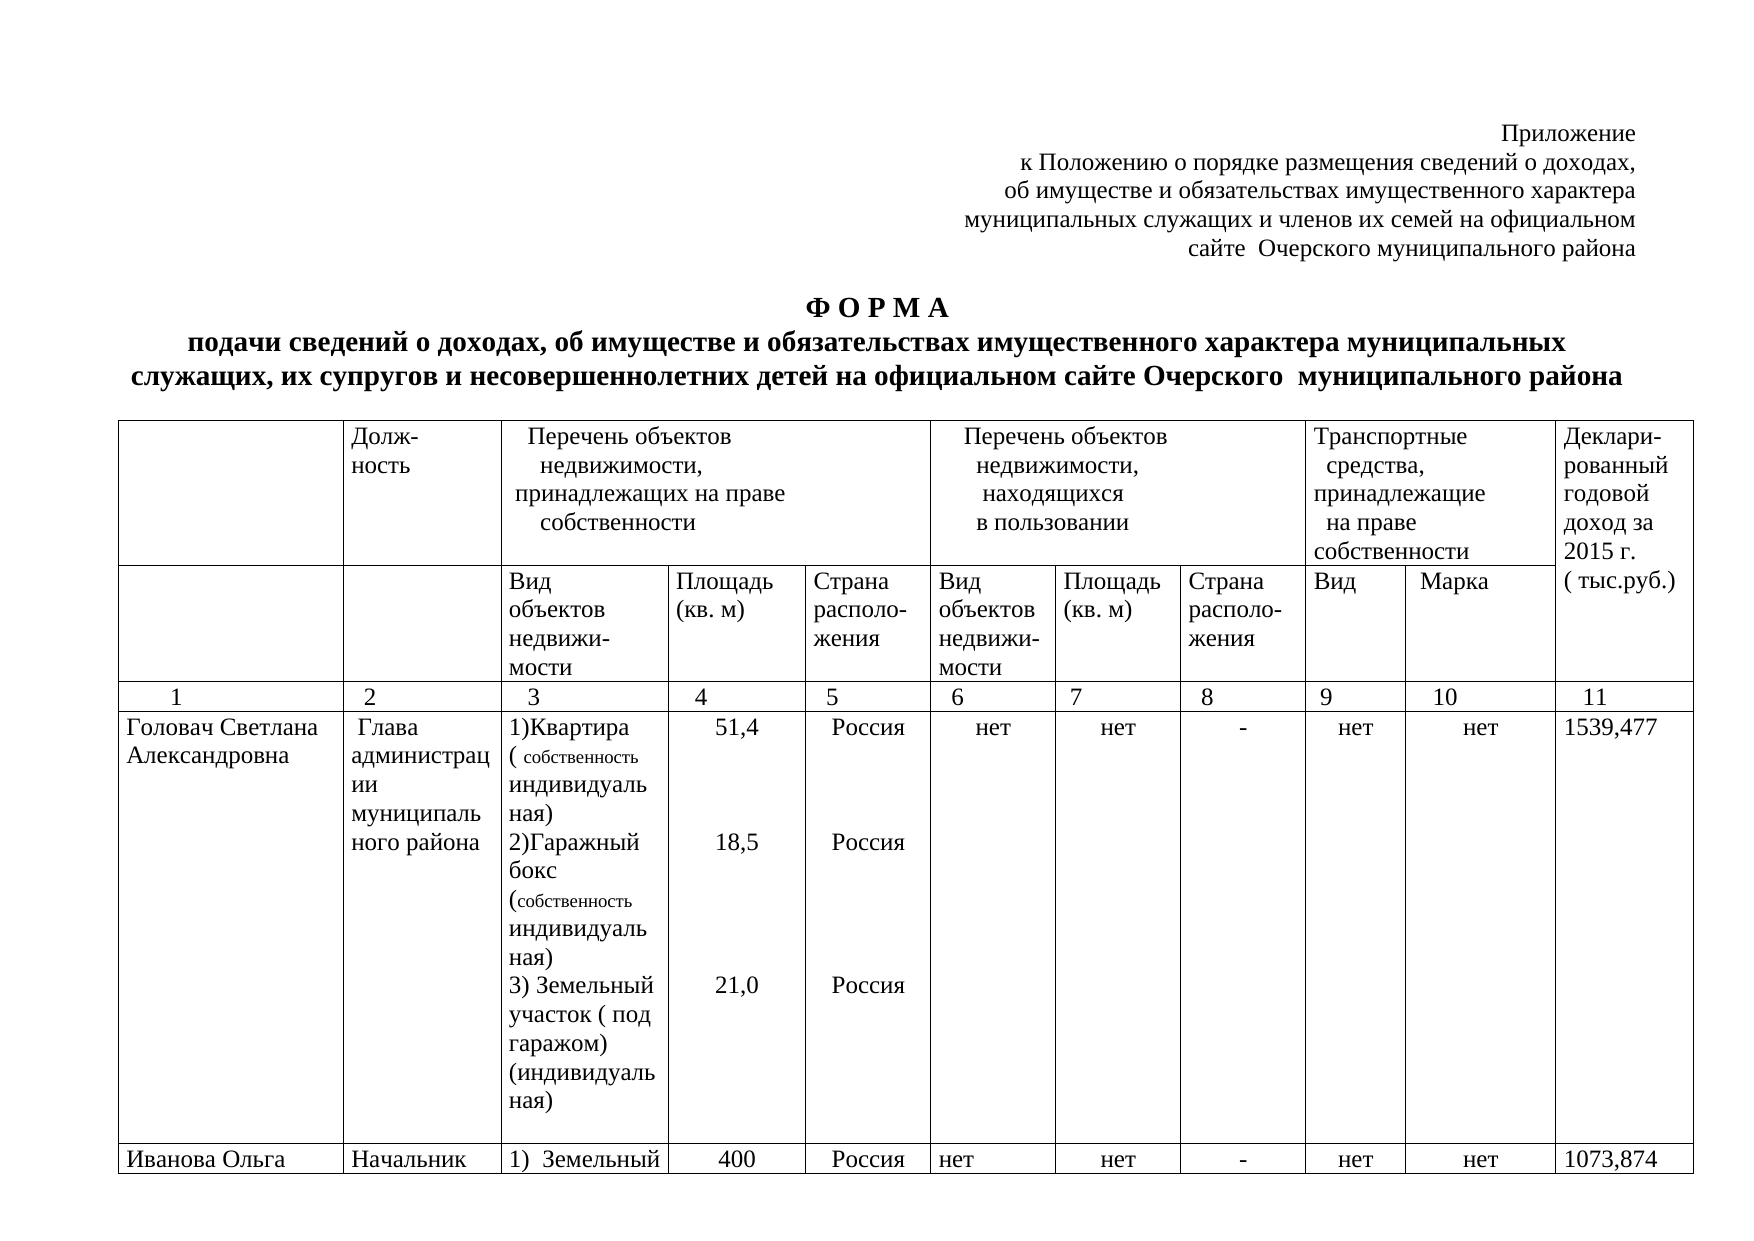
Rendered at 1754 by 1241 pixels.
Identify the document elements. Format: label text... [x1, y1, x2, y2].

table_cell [119, 1144, 343, 1173]
table_cell 1539,477 [1556, 712, 1693, 1143]
table_cell нет [1056, 1144, 1180, 1173]
text Ф О Р М А [118, 291, 1636, 324]
table_cell 3 [502, 682, 668, 711]
table_header Перечень объектов недвижимости, принадлежащих на праве собственности [502, 421, 930, 565]
table_cell - [1181, 712, 1305, 1143]
table_cell 8 [1181, 682, 1305, 711]
text сайте Очерского муниципального района [118, 233, 1636, 262]
table_cell нет [931, 712, 1055, 1143]
table_cell 1)Квартира ( собственность индивидуальная) 2)Гаражный бокс (собственность индивидуальная) 3) Земельный участок ( под гаражом) (индивидуальная) [502, 712, 668, 1143]
text подачи сведений о доходах, об имуществе и обязательствах имущественного характера муниципальных служащих, их супругов и несовершеннолетних детей на официальном сайте Очерского муниципального района [118, 324, 1636, 391]
table_cell 1 [119, 682, 343, 711]
table_cell Россия Россия Россия [806, 712, 930, 1143]
table_cell нет [1056, 712, 1180, 1143]
table_cell нет [1306, 1144, 1405, 1173]
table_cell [806, 1144, 930, 1173]
table_cell нет [931, 1144, 1055, 1173]
table_header Деклари- рованный годовой доход за 2015 г. ( тыс.руб.) [1556, 421, 1693, 681]
table_cell Страна располо- жения [806, 566, 930, 681]
table_cell - [1181, 1144, 1305, 1173]
table_cell Площадь (кв. м) [669, 566, 805, 681]
text муниципальных служащих и членов их семей на официальном [118, 204, 1636, 233]
table_cell 51,4 18,5 21,0 [669, 712, 805, 1143]
table_cell 7 [1056, 682, 1180, 711]
table_cell нет [1406, 1144, 1555, 1173]
table_cell 11 [1556, 682, 1693, 711]
table_cell нет [1306, 712, 1405, 1143]
table_header Транспортные средства, принадлежащие на праве собственности [1306, 421, 1555, 565]
table_header [119, 421, 343, 565]
table_cell Глава администрации муниципального района [344, 712, 501, 1143]
text об имуществе и обязательствах имущественного характера [118, 176, 1636, 204]
table_cell 1073,874 [1556, 1144, 1693, 1173]
text Приложение [118, 118, 1636, 147]
table_cell 2 [344, 682, 501, 711]
table_cell 4 [669, 682, 805, 711]
text к Положению о порядке размещения сведений о доходах, [118, 147, 1636, 176]
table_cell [344, 1144, 501, 1173]
table_cell Вид объектов недвижи- мости [502, 566, 668, 681]
table_cell Вид [1306, 566, 1405, 681]
table_cell нет [1406, 712, 1555, 1143]
table_header Перечень объектов недвижимости, находящихся в пользовании [931, 421, 1305, 565]
table_cell Марка [1406, 566, 1555, 681]
table_cell 9 [1306, 682, 1405, 711]
table_cell Вид объектов недвижи- мости [931, 566, 1055, 681]
table_cell 400 2654 43,4 12 [669, 1144, 805, 1173]
table_header Долж- ность [344, 421, 501, 565]
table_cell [502, 1144, 668, 1173]
table_cell Страна располо- жения [1181, 566, 1305, 681]
table_cell 10 [1406, 682, 1555, 711]
table_cell [119, 566, 343, 681]
table_cell 5 [806, 682, 930, 711]
table_cell Головач Светлана Александровна [119, 712, 343, 1143]
table_cell [344, 566, 501, 681]
table_cell 6 [931, 682, 1055, 711]
table_cell Площадь (кв. м) [1056, 566, 1180, 681]
